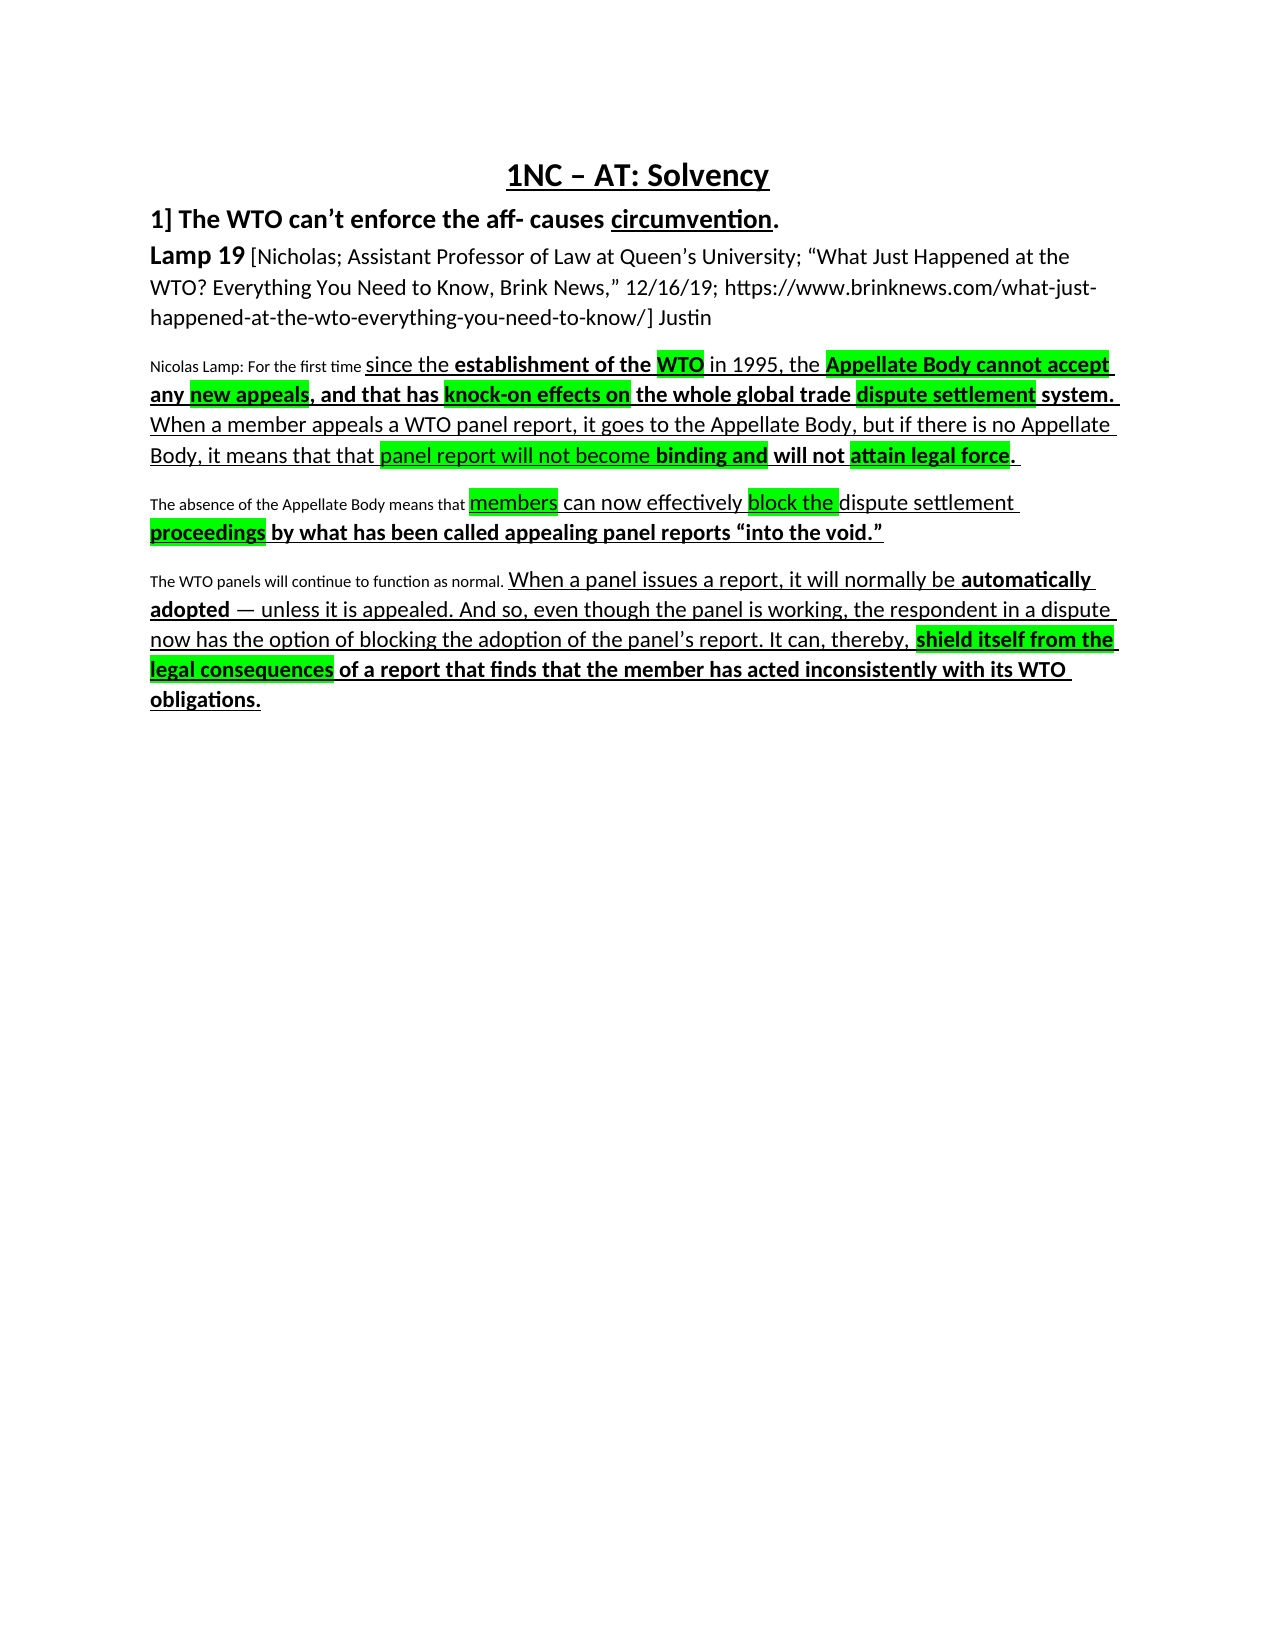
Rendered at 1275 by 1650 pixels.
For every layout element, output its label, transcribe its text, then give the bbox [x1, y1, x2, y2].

text The WTO panels will continue to function as normal. When a panel issues a report, it will normally be automatically adopted — unless it is appealed. And so, even though the panel is working, the respondent in a dispute now has the option of blocking the adoption of the panel’s report. It can, thereby, shield itself from the legal consequences of a report that finds that the member has acted inconsistently with its WTO obligations. [150, 565, 1125, 714]
text Lamp 19 [Nicholas; Assistant Professor of Law at Queen’s University; “What Just Happened at the WTO? Everything You Need to Know, Brink News,” 12/16/19; https://www.brinknews.com/what-just-happened-at-the-wto-everything-you-need-to-know/] Justin [150, 238, 1125, 331]
subtitle 1] The WTO can’t enforce the aff- causes circumvention. [150, 202, 1125, 235]
subtitle 1NC – AT: Solvency [150, 154, 1125, 195]
text Nicolas Lamp: For the first time since the establishment of the WTO in 1995, the Appellate Body cannot accept any new appeals, and that has knock-on effects on the whole global trade dispute settlement system. When a member appeals a WTO panel report, it goes to the Appellate Body, but if there is no Appellate Body, it means that that panel report will not become binding and will not attain legal force. [150, 350, 1125, 469]
text The absence of the Appellate Body means that members can now effectively block the dispute settlement proceedings by what has been called appealing panel reports “into the void.” [150, 488, 1125, 546]
